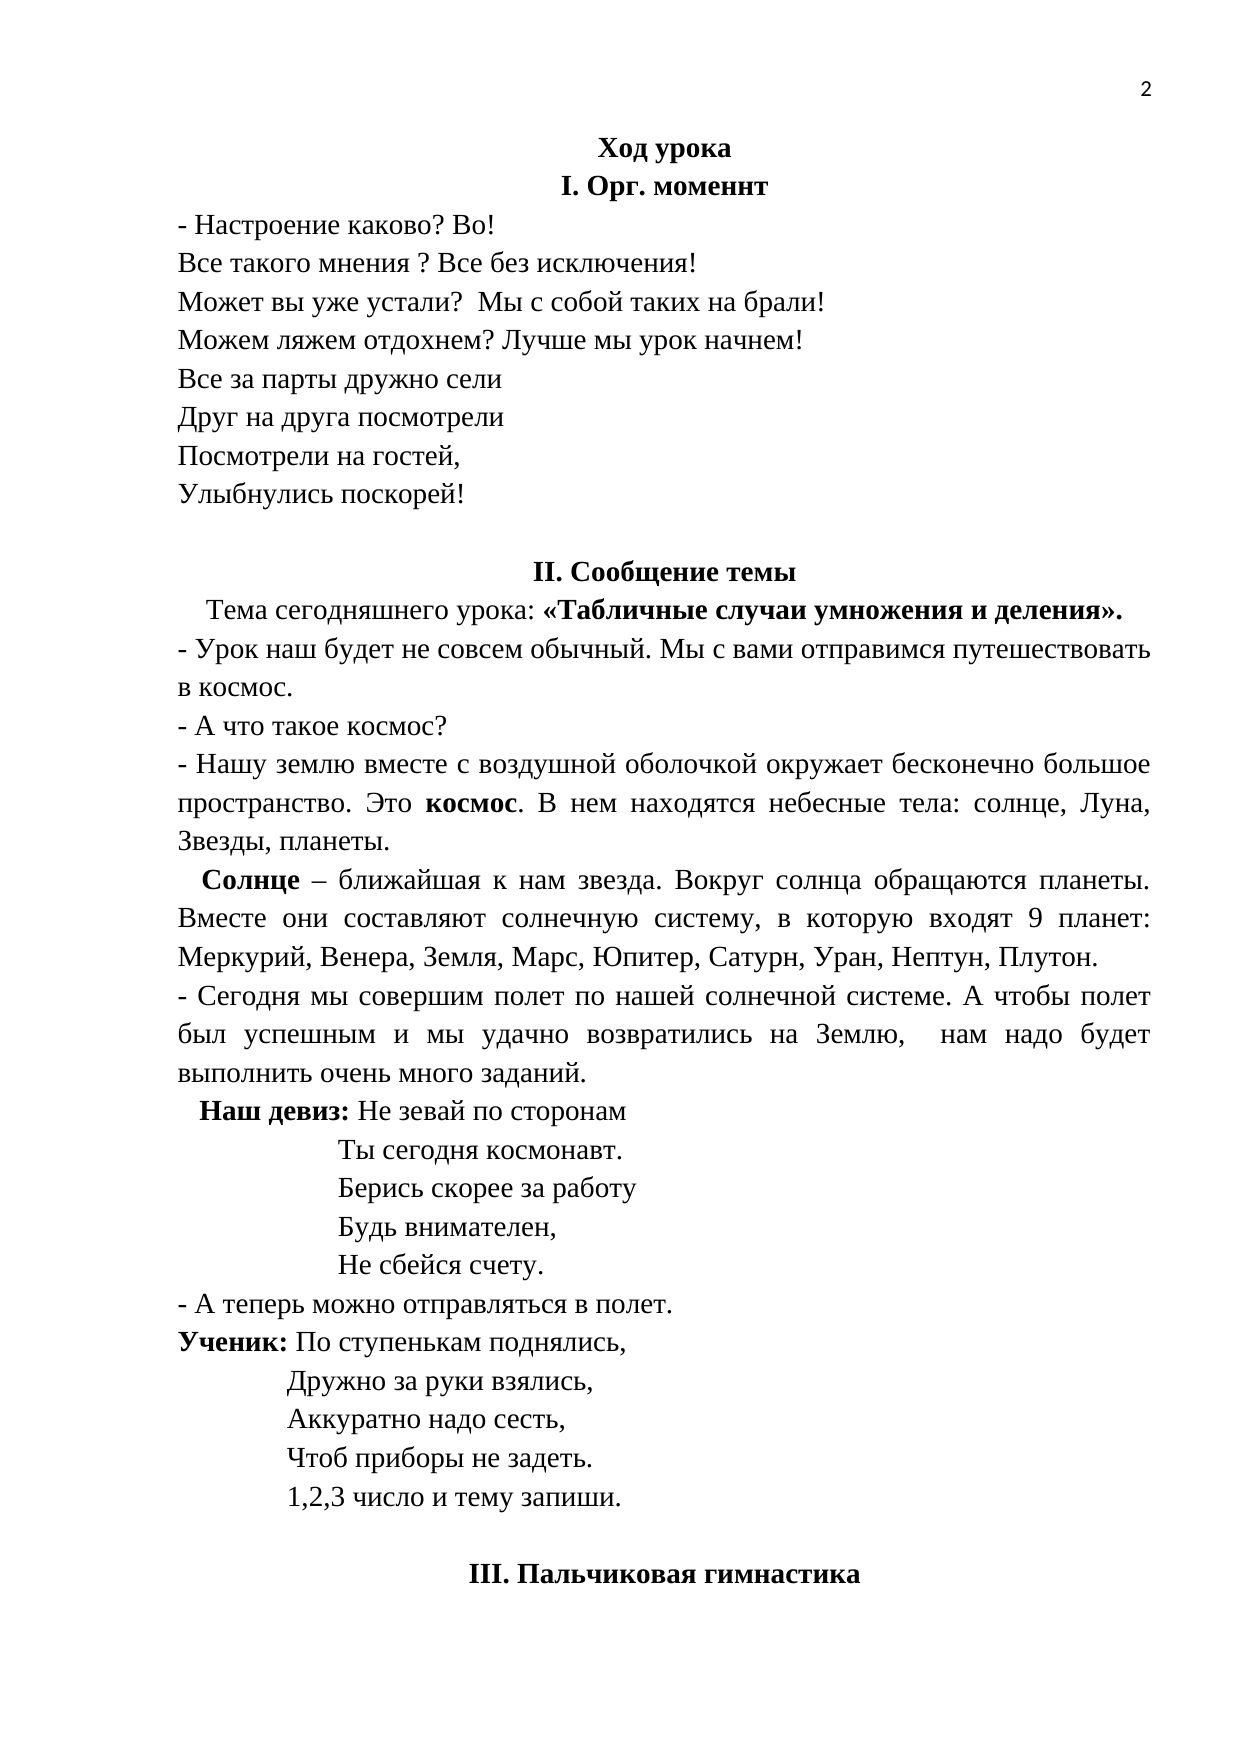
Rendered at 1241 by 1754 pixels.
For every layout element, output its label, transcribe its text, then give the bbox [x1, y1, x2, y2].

list Не сбейся счету. [177, 1247, 1152, 1281]
list - Урок наш будет не совсем обычный. Мы с вами отправимся путешествовать в космос. [177, 631, 1152, 703]
list - Сегодня мы совершим полет по нашей солнечной системе. А чтобы полет был успешным и мы удачно возвратились на Землю, нам надо будет выполнить очень много заданий. [177, 978, 1152, 1088]
list I. Орг. моменнт [177, 168, 1152, 202]
list Аккуратно надо сесть, [177, 1402, 1152, 1435]
list Солнце – ближайшая к нам звезда. Вокруг солнца обращаются планеты. Вместе они составляют солнечную систему, в которую входят 9 планет: Меркурий, Венера, Земля, Марс, Юпитер, Сатурн, Уран, Нептун, Плутон. [177, 862, 1152, 973]
list Посмотрели на гостей, [177, 438, 1152, 472]
list - А что такое космос? [177, 708, 1152, 741]
list Тема сегодняшнего урока: «Табличные случаи умножения и деления». [177, 592, 1152, 626]
list Берись скорее за работу [177, 1170, 1152, 1204]
list Будь внимателен, [177, 1209, 1152, 1242]
list III. Пальчиковая гимнастика [177, 1556, 1152, 1589]
list II. Сообщение темы [177, 554, 1152, 587]
list Можем ляжем отдохнем? Лучше мы урок начнем! [177, 322, 1152, 356]
list - А теперь можно отправляться в полет. [177, 1286, 1152, 1319]
list 1,2,3 число и тему запиши. [177, 1479, 1152, 1512]
list - Нашу землю вместе с воздушной оболочкой окружает бесконечно большое пространство. Это космос. В нем находятся небесные тела: солнце, Луна, Звезды, планеты. [177, 746, 1152, 857]
list Все такого мнения ? Все без исключения! [177, 245, 1152, 279]
list Наш девиз: Не зевай по сторонам [177, 1093, 1152, 1127]
list Ученик: По ступенькам поднялись, [177, 1324, 1152, 1358]
list Все за парты дружно сели [177, 361, 1152, 394]
list - Настроение каково? Во! [177, 207, 1152, 240]
list Ход урока [177, 130, 1152, 163]
list Улыбнулись поскорей! [177, 477, 1152, 510]
list Дружно за руки взялись, [177, 1363, 1152, 1397]
list Может вы уже устали? Мы с собой таких на брали! [177, 284, 1152, 317]
list Ты сегодня космонавт. [177, 1132, 1152, 1165]
list Друг на друга посмотрели [177, 399, 1152, 433]
list Чтоб приборы не задеть. [177, 1440, 1152, 1474]
